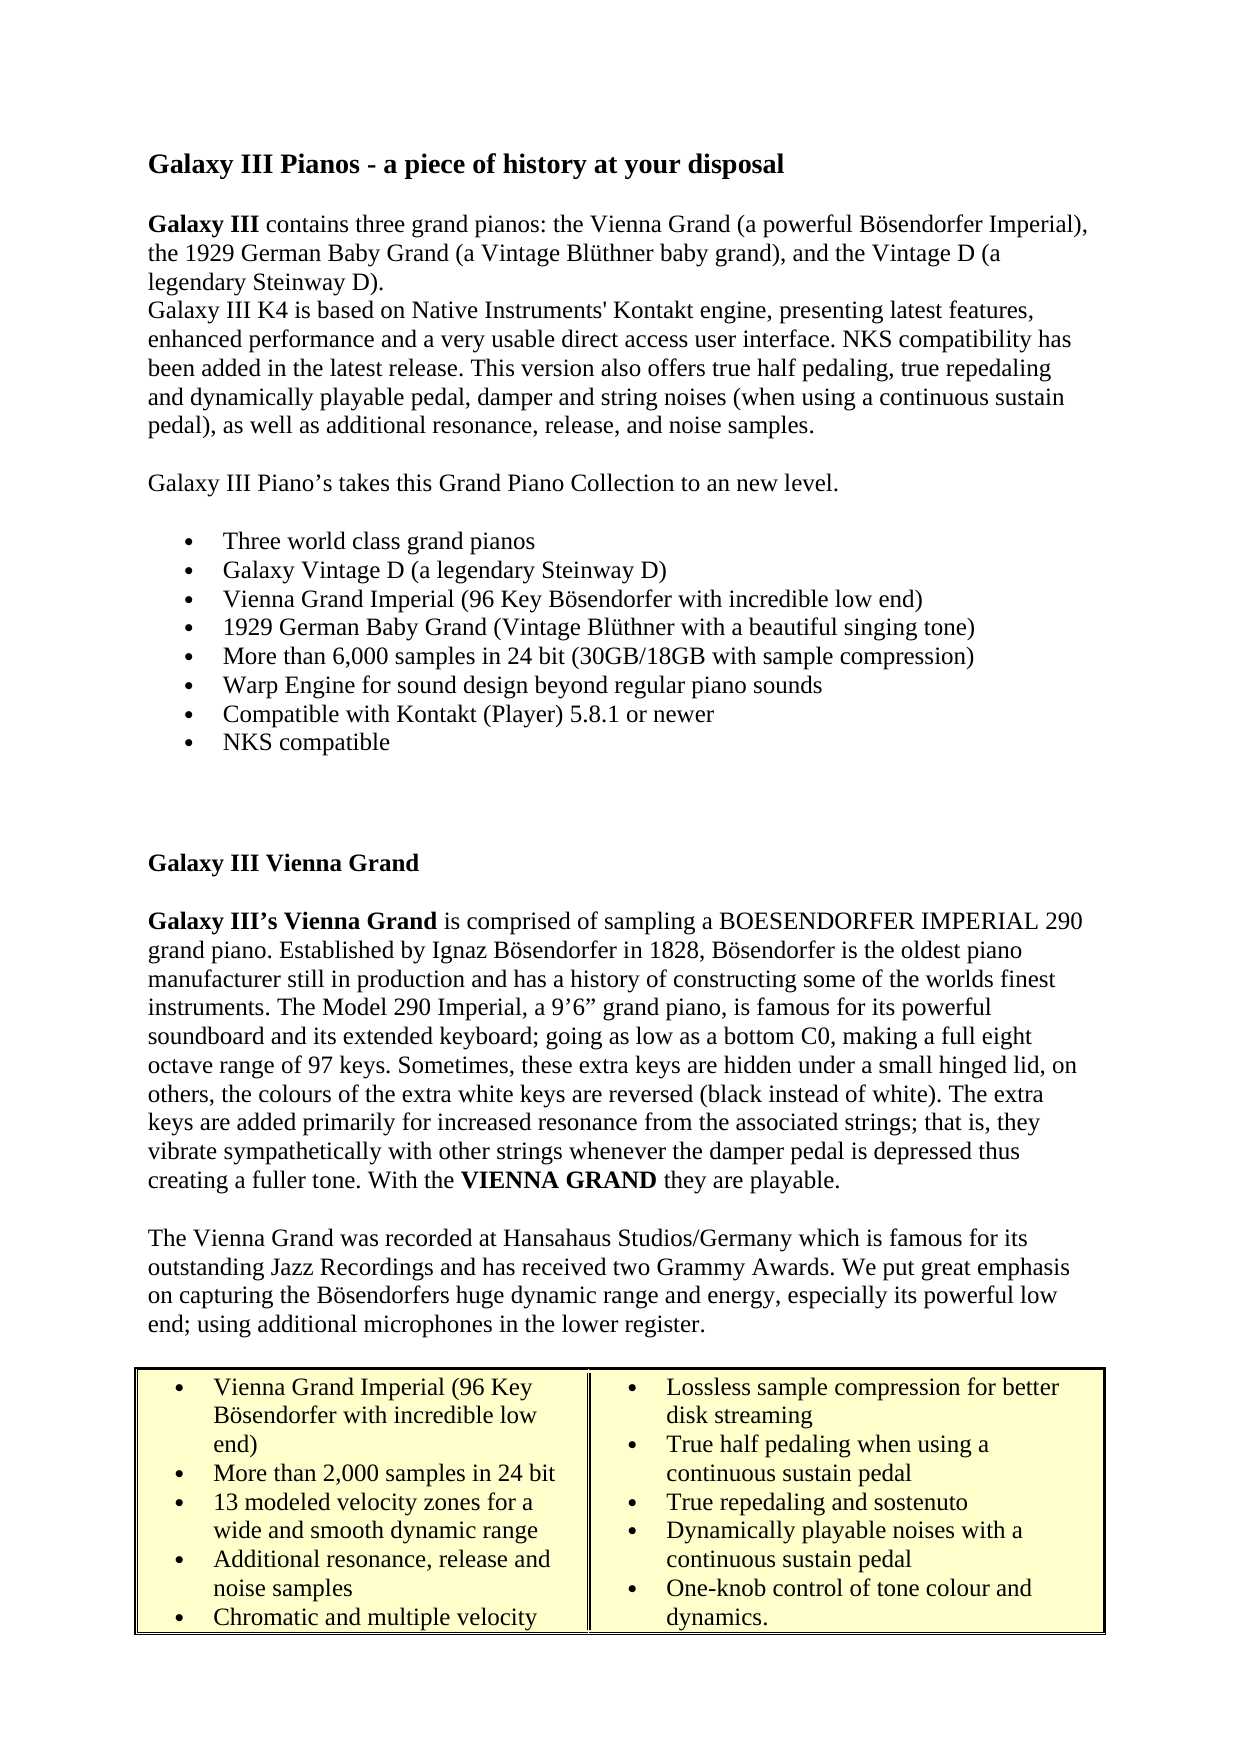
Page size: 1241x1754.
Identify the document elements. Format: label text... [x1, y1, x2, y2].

text Galaxy III’s Vienna Grand is comprised of sampling a BOESENDORFER IMPERIAL 290 grand piano. Established by Ignaz Bösendorfer in 1828, Bösendorfer is the oldest piano manufacturer still in production and has a history of constructing some of the worlds finest instruments. The Model 290 Imperial, a 9’6” grand piano, is famous for its powerful soundboard and its extended keyboard; going as low as a bottom C0, making a full eight octave range of 97 keys. Sometimes, these extra keys are hidden under a small hinged lid, on others, the colours of the extra white keys are reversed (black instead of white). The extra keys are added primarily for increased resonance from the associated strings; that is, they vibrate sympathetically with other strings whenever the damper pedal is depressed thus creating a fuller tone. With the VIENNA GRAND they are playable. [148, 906, 1093, 1194]
list More than 6,000 samples in 24 bit (30GB/18GB with sample compression) [185, 641, 1093, 670]
list Vienna Grand Imperial (96 Key Bösendorfer with incredible low end) [185, 584, 1093, 612]
list NKS compatible [185, 727, 1093, 756]
list 1929 German Baby Grand (Vintage Blüthner with a beautiful singing tone) [185, 612, 1093, 641]
text Galaxy III Piano’s takes this Grand Piano Collection to an new level. [148, 468, 1093, 497]
list Galaxy Vintage D (a legendary Steinway D) [185, 555, 1093, 584]
text Galaxy III Pianos - a piece of history at your disposal [148, 148, 1093, 180]
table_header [138, 1369, 589, 1632]
list Three world class grand pianos [185, 526, 1093, 555]
text Galaxy III contains three grand pianos: the Vienna Grand (a powerful Bösendorfer Imperial), the 1929 German Baby Grand (a Vintage Blüthner baby grand), and the Vintage D (a legendary Steinway D). Galaxy III K4 is based on Native Instruments' Kontakt engine, presenting latest features, enhanced performance and a very usable direct access user interface. NKS compatibility has been added in the latest release. This version also offers true half pedaling, true repedaling and dynamically playable pedal, damper and string noises (when using a continuous sustain pedal), as well as additional resonance, release, and noise samples. [148, 209, 1093, 439]
list Compatible with Kontakt (Player) 5.8.1 or newer [185, 699, 1093, 727]
list Warp Engine for sound design beyond regular piano sounds [185, 670, 1093, 699]
text Galaxy III Vienna Grand [148, 848, 1093, 877]
text The Vienna Grand was recorded at Hansahaus Studios/Germany which is famous for its outstanding Jazz Recordings and has received two Grammy Awards. We put great emphasis on capturing the Bösendorfers huge dynamic range and energy, especially its powerful low end; using additional microphones in the lower register. [148, 1223, 1093, 1338]
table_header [589, 1370, 1103, 1632]
